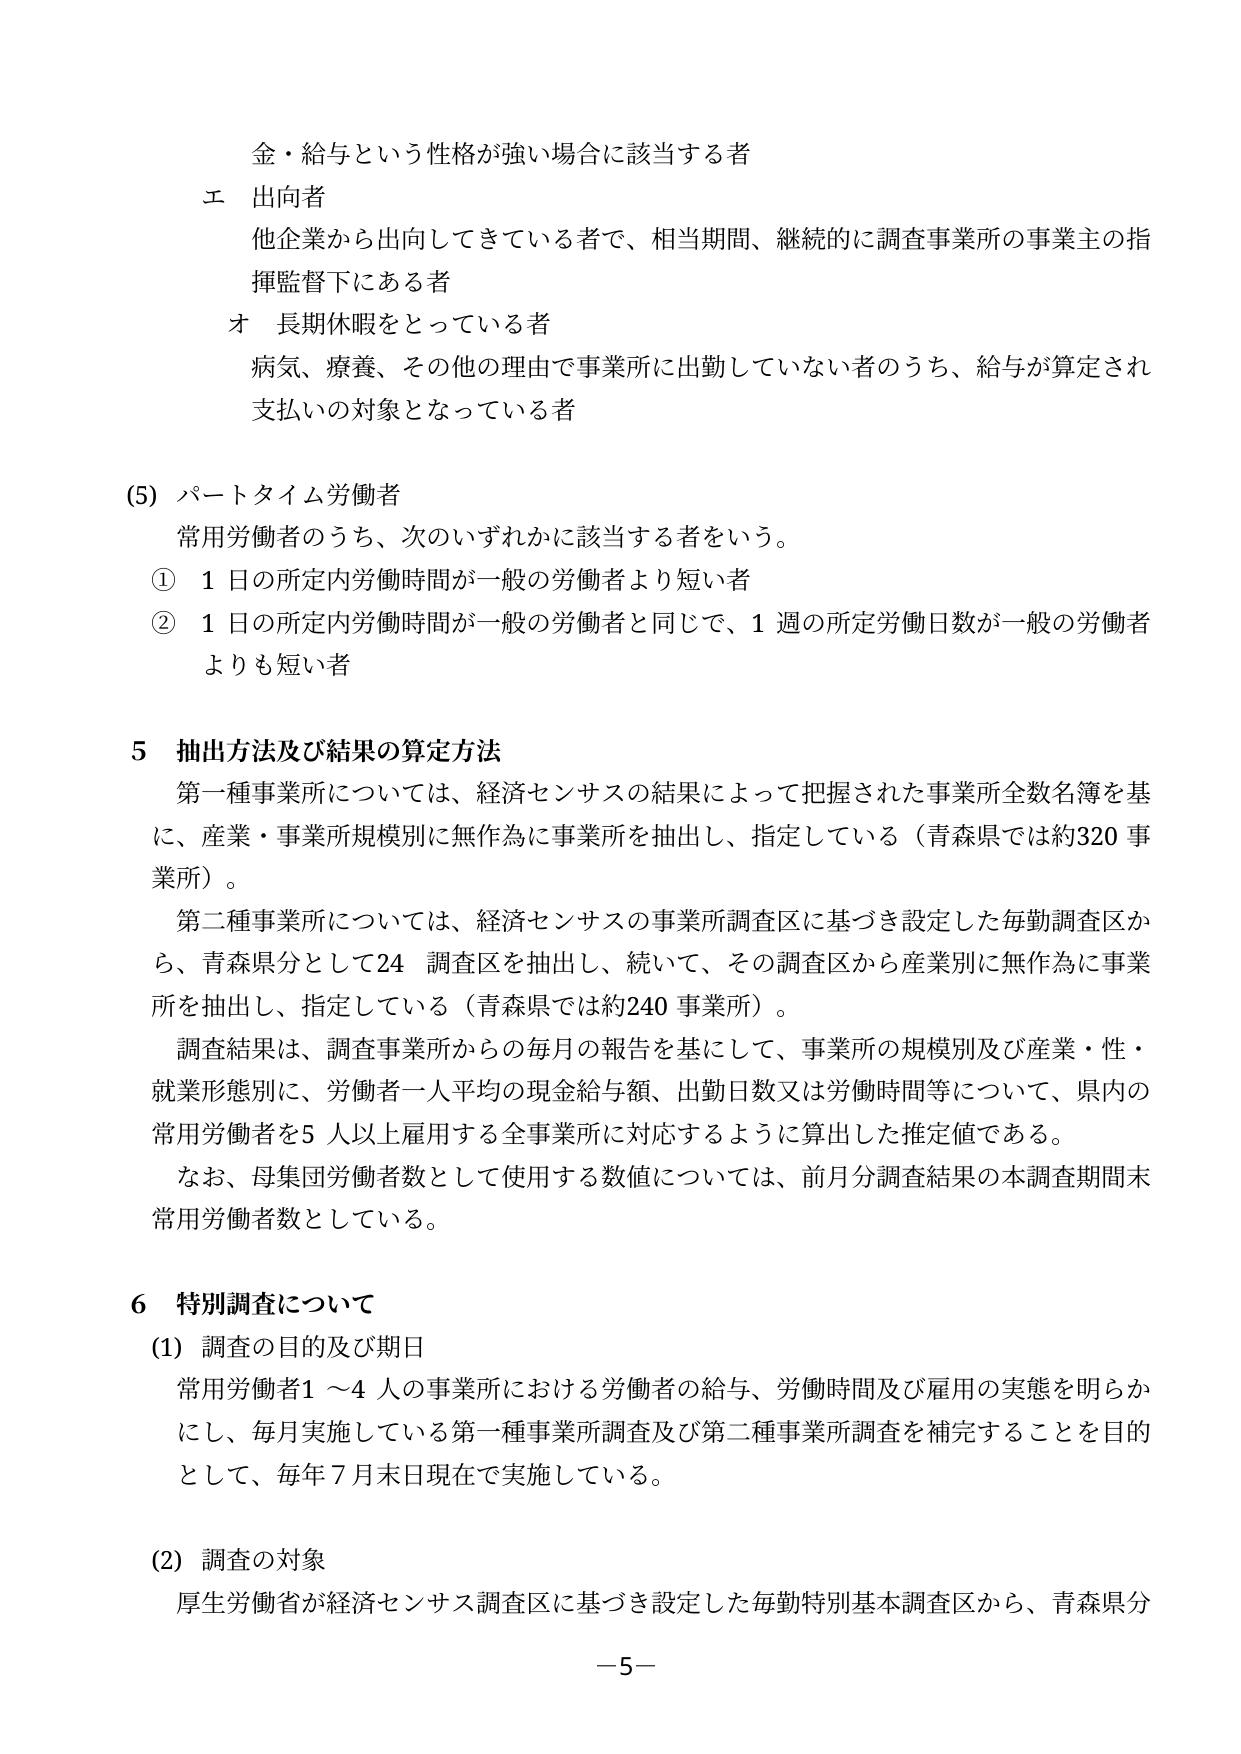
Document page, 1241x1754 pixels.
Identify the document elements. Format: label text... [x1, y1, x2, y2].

text 金・給与という性格が強い場合に該当する者 [151, 131, 1151, 174]
text 他企業から出向してきている者で、相当期間、継続的に調査事業所の事業主の指 [101, 217, 1151, 259]
text (1) 調査の目的及び期日 [101, 1324, 1151, 1367]
text ５ 抽出方法及び結果の算定方法 [101, 728, 1151, 770]
text よりも短い者 [101, 643, 1151, 685]
text 常用労働者のうち、次のいずれかに該当する者をいう。 [101, 515, 1151, 557]
text ① 1日の所定内労働時間が一般の労働者より短い者 [101, 557, 1151, 600]
text 厚生労働省が経済センサス調査区に基づき設定した毎勤特別基本調査区から、青森県分として39調査区を抽出し、その調査区内に所在する常用労働者数が1～4人である事業所全てを対象としている（青森県では約330事業所）。 [101, 1580, 1151, 1622]
text 病気、療養、その他の理由で事業所に出勤していない者のうち、給与が算定され支払いの対象となっている者 [101, 344, 1151, 429]
text なお、母集団労働者数として使用する数値については、前月分調査結果の本調査期間末常用労働者数としている。 [145, 1154, 1151, 1239]
text 調査結果は、調査事業所からの毎月の報告を基にして、事業所の規模別及び産業・性・就業形態別に、労働者一人平均の現金給与額、出勤日数又は労働時間等について、県内の常用労働者を5人以上雇用する全事業所に対応するように算出した推定値である。 [116, 1026, 1151, 1154]
text 第二種事業所については、経済センサスの事業所調査区に基づき設定した毎勤調査区から、青森県分として24調査区を抽出し、続いて、その調査区から産業別に無作為に事業所を抽出し、指定している（青森県では約240事業所）。 [145, 898, 1151, 1026]
text (5) パートタイム労働者 [101, 472, 1151, 515]
text 第一種事業所については、経済センサスの結果によって把握された事業所全数名簿を基に、産業・事業所規模別に無作為に事業所を抽出し、指定している（青森県では約320事業所）。 [120, 770, 1151, 898]
text (2) 調査の対象 [101, 1537, 1151, 1580]
text 常用労働者1～4人の事業所における労働者の給与、労働時間及び雇用の実態を明らかにし、毎月実施している第一種事業所調査及び第二種事業所調査を補完することを目的として、毎年７月末日現在で実施している。 [101, 1367, 1151, 1495]
text ６ 特別調査について [101, 1282, 1151, 1324]
text ② 1日の所定内労働時間が一般の労働者と同じで、1週の所定労働日数が一般の労働者 [101, 600, 1151, 643]
text オ 長期休暇をとっている者 [101, 302, 1151, 344]
text 揮監督下にある者 [101, 259, 1151, 302]
text エ 出向者 [101, 174, 1151, 217]
